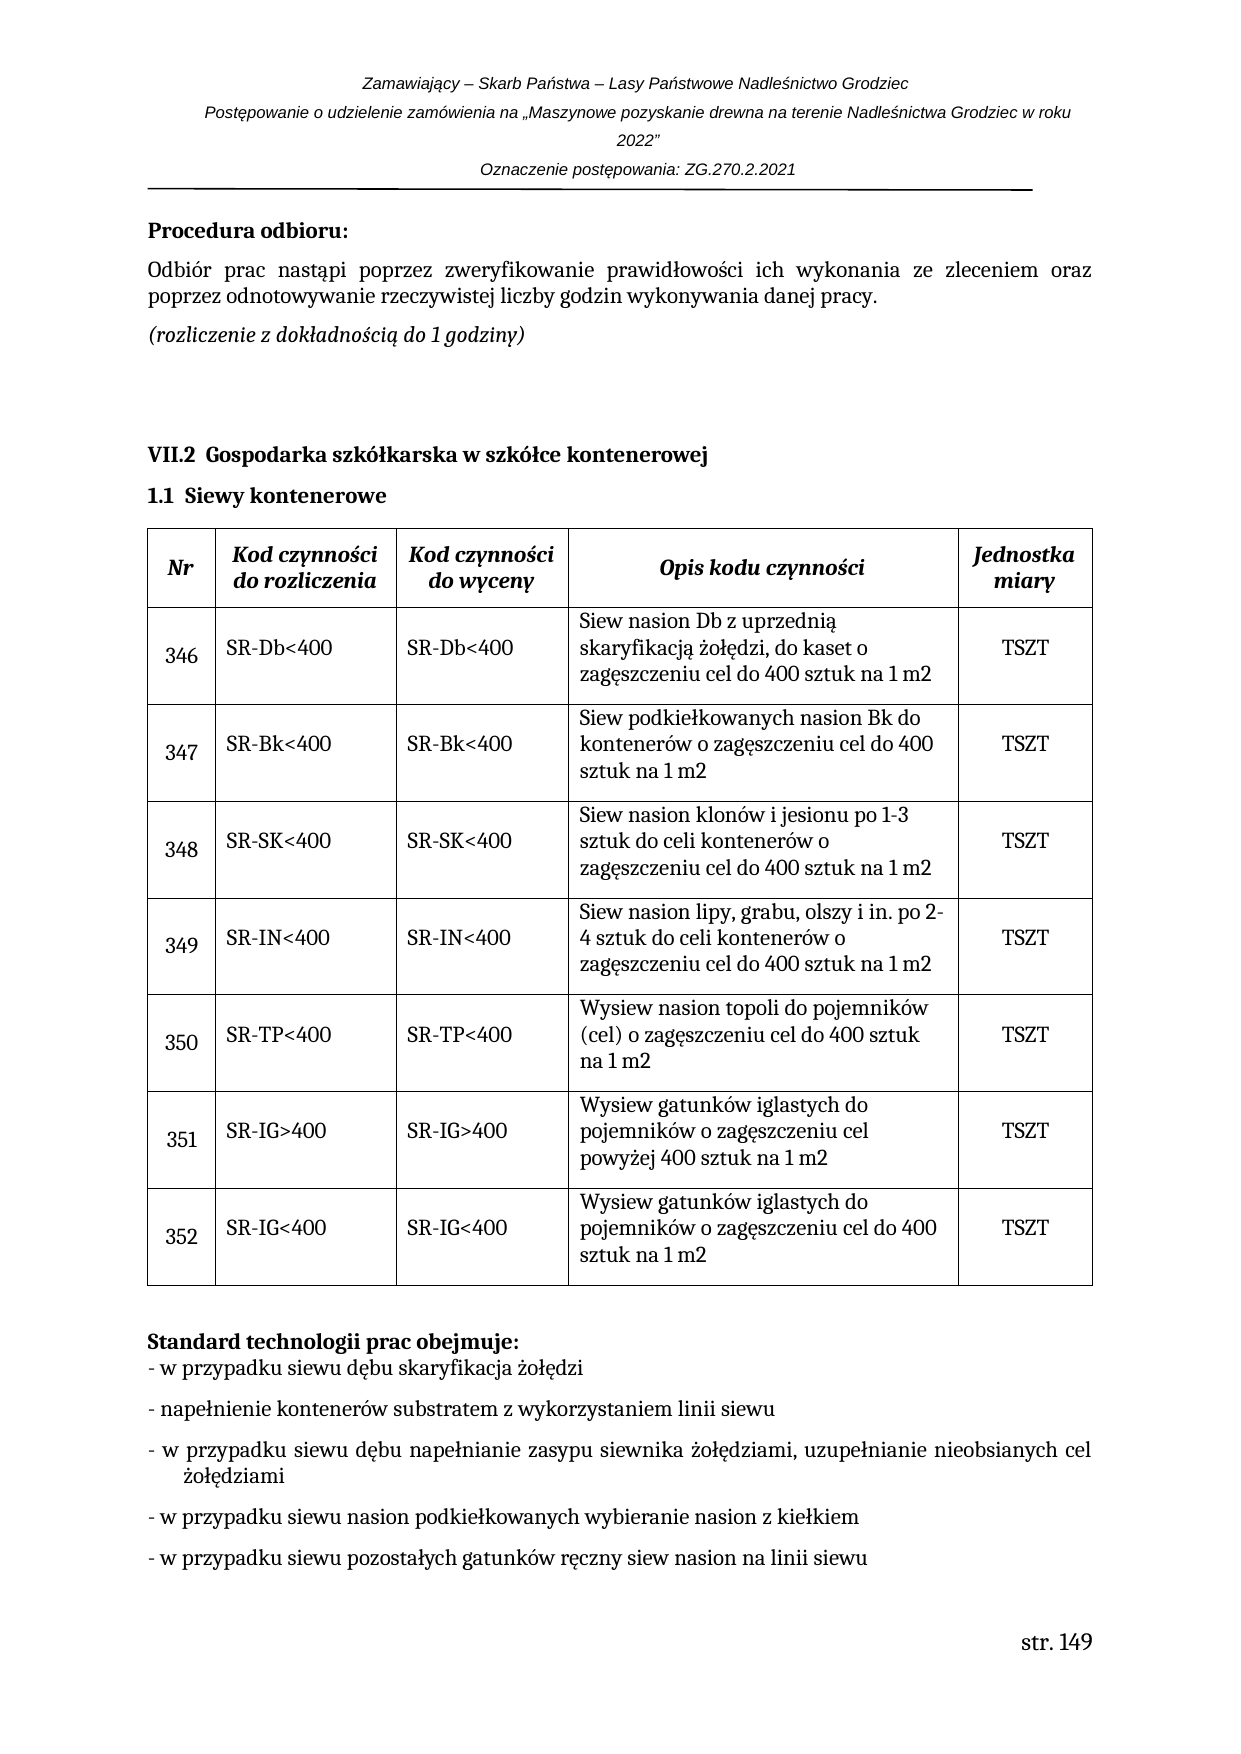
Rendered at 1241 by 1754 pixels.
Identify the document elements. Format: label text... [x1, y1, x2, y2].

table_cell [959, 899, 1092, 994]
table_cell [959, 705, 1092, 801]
text Standard technologii prac obejmuje: [148, 1328, 1093, 1355]
text - w przypadku siewu dębu skaryfikacja żołędzi [148, 1355, 1093, 1381]
list Siewy kontenerowe [148, 483, 1093, 509]
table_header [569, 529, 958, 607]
text (rozliczenie z dokładnością do 1 godziny) [148, 322, 1093, 348]
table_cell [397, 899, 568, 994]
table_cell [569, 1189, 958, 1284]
text - napełnienie kontenerów substratem z wykorzystaniem linii siewu [148, 1396, 1093, 1422]
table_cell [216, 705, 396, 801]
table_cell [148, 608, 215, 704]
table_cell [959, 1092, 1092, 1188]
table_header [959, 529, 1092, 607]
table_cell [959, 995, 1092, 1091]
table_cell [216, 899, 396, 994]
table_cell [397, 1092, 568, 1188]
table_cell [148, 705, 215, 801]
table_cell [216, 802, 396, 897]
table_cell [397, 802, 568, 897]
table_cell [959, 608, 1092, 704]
text - w przypadku siewu dębu napełnianie zasypu siewnika żołędziami, uzupełnianie nieobsianych cel żołędziami [148, 1437, 1093, 1489]
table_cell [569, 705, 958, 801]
text Odbiór prac nastąpi poprzez zweryfikowanie prawidłowości ich wykonania ze zleceniem oraz poprzez odnotowywanie rzeczywistej liczby godzin wykonywania danej pracy. [148, 256, 1093, 309]
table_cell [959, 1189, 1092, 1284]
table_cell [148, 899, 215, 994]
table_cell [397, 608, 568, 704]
text VII.2 Gospodarka szkółkarska w szkółce kontenerowej [148, 442, 1093, 469]
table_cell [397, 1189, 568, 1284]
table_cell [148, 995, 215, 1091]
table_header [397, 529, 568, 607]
text - w przypadku siewu pozostałych gatunków ręczny siew nasion na linii siewu [148, 1545, 1093, 1571]
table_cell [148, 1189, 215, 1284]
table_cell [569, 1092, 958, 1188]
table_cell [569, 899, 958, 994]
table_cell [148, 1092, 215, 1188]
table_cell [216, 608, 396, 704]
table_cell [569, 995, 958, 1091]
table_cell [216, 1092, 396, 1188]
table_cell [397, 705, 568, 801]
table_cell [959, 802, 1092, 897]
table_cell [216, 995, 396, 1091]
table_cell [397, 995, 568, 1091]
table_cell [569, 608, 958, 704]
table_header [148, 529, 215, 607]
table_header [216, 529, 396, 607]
text Procedura odbioru: [148, 217, 1093, 244]
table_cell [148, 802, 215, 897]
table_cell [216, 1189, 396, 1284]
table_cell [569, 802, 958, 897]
text - w przypadku siewu nasion podkiełkowanych wybieranie nasion z kiełkiem [148, 1504, 1093, 1530]
